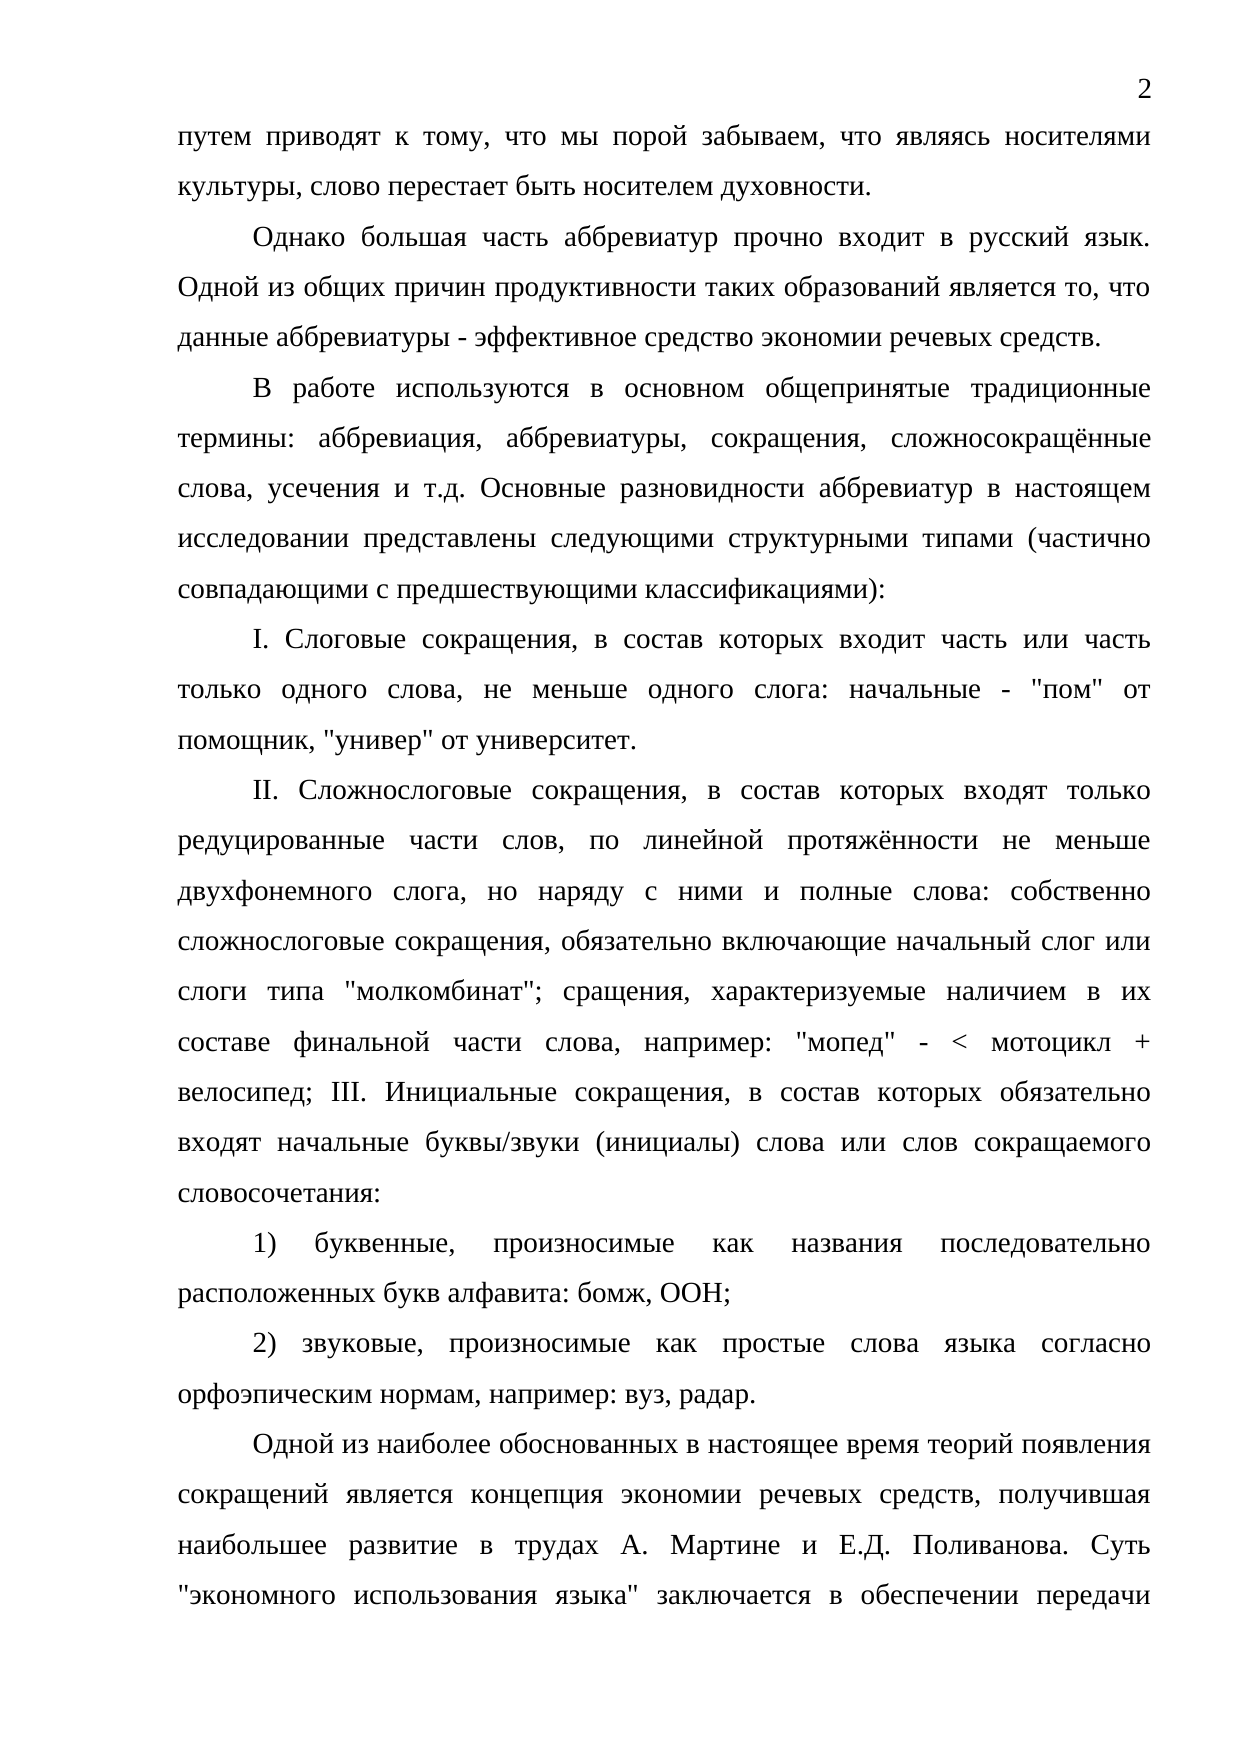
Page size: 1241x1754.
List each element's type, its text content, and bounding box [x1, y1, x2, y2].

text I. Слоговые сокращения, в состав которых входит часть или часть только одного слова, не меньше одного слога: начальные - "пом" от помощник, "универ" от университет. [177, 621, 1152, 755]
text Однако большая часть аббревиатур прочно входит в русский язык. Одной из общих причин продуктивности таких образований является то, что данные аббревиатуры - эффективное средство экономии речевых средств. [177, 219, 1152, 353]
text II. Сложнослоговые сокращения, в состав которых входят только редуцированные части слов, по линейной протяжённости не меньше двухфонемного слога, но наряду с ними и полные слова: собственно сложнослоговые сокращения, обязательно включающие начальный слог или слоги типа "молкомбинат"; сращения, характеризуемые наличием в их составе финальной части слова, например: "мопед" - < мотоцикл + велосипед; III. Инициальные сокращения, в состав которых обязательно входят начальные буквы/звуки (инициалы) слова или слов сокращаемого словосочетания: [177, 772, 1152, 1208]
text В работе используются в основном общепринятые традиционные термины: аббревиация, аббревиатуры, сокращения, сложносокращённые слова, усечения и т.д. Основные разновидности аббревиатур в настоящем исследовании представлены следующими структурными типами (частично совпадающими с предшествующими классификациями): [177, 370, 1152, 604]
text 2) звуковые, произносимые как простые слова языка согласно орфоэпическим нормам, например: вуз, радар. [177, 1326, 1152, 1409]
text 1) буквенные, произносимые как названия последовательно расположенных букв алфавита: бомж, ООН; [177, 1225, 1152, 1309]
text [177, 118, 1152, 202]
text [177, 1426, 1152, 1611]
